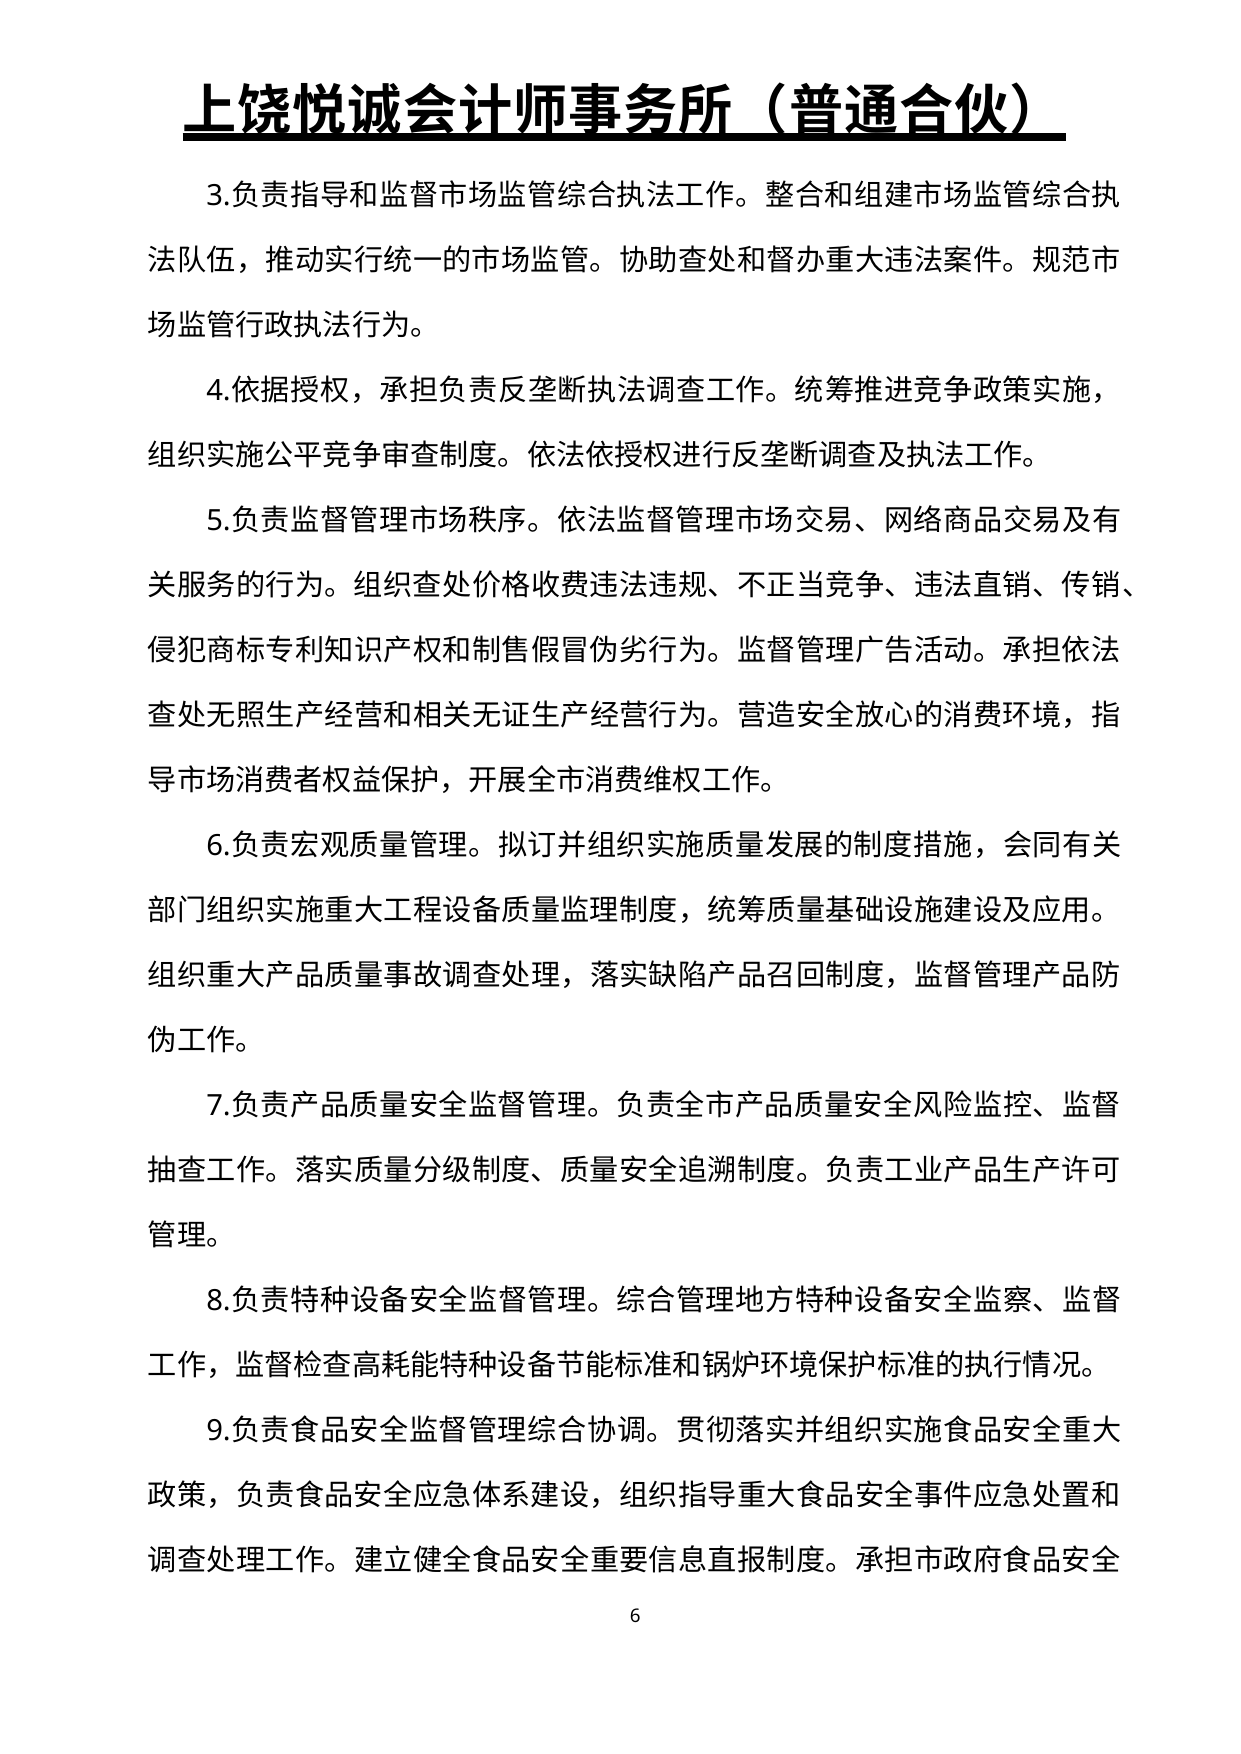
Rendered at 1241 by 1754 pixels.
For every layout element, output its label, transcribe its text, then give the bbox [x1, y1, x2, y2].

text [148, 1395, 1122, 1590]
text 5.负责监督管理市场秩序。依法监督管理市场交易、网络商品交易及有关服务的行为。组织查处价格收费违法违规、不正当竞争、违法直销、传销、侵犯商标专利知识产权和制售假冒伪劣行为。监督管理广告活动。承担依法查处无照生产经营和相关无证生产经营行为。营造安全放心的消费环境，指导市场消费者权益保护，开展全市消费维权工作。 [148, 485, 1122, 810]
text 7.负责产品质量安全监督管理。负责全市产品质量安全风险监控、监督抽查工作。落实质量分级制度、质量安全追溯制度。负责工业产品生产许可管理。 [148, 1070, 1122, 1265]
text 3.负责指导和监督市场监管综合执法工作。整合和组建市场监管综合执法队伍，推动实行统一的市场监管。协助查处和督办重大违法案件。规范市场监管行政执法行为。 [148, 160, 1122, 355]
text 8.负责特种设备安全监督管理。综合管理地方特种设备安全监察、监督工作，监督检查高耗能特种设备节能标准和锅炉环境保护标准的执行情况。 [148, 1265, 1122, 1395]
text 4.依据授权，承担负责反垄断执法调查工作。统筹推进竞争政策实施，组织实施公平竞争审查制度。依法依授权进行反垄断调查及执法工作。 [148, 355, 1122, 485]
text 6.负责宏观质量管理。拟订并组织实施质量发展的制度措施，会同有关部门组织实施重大工程设备质量监理制度，统筹质量基础设施建设及应用。组织重大产品质量事故调查处理，落实缺陷产品召回制度，监督管理产品防伪工作。 [148, 810, 1122, 1070]
